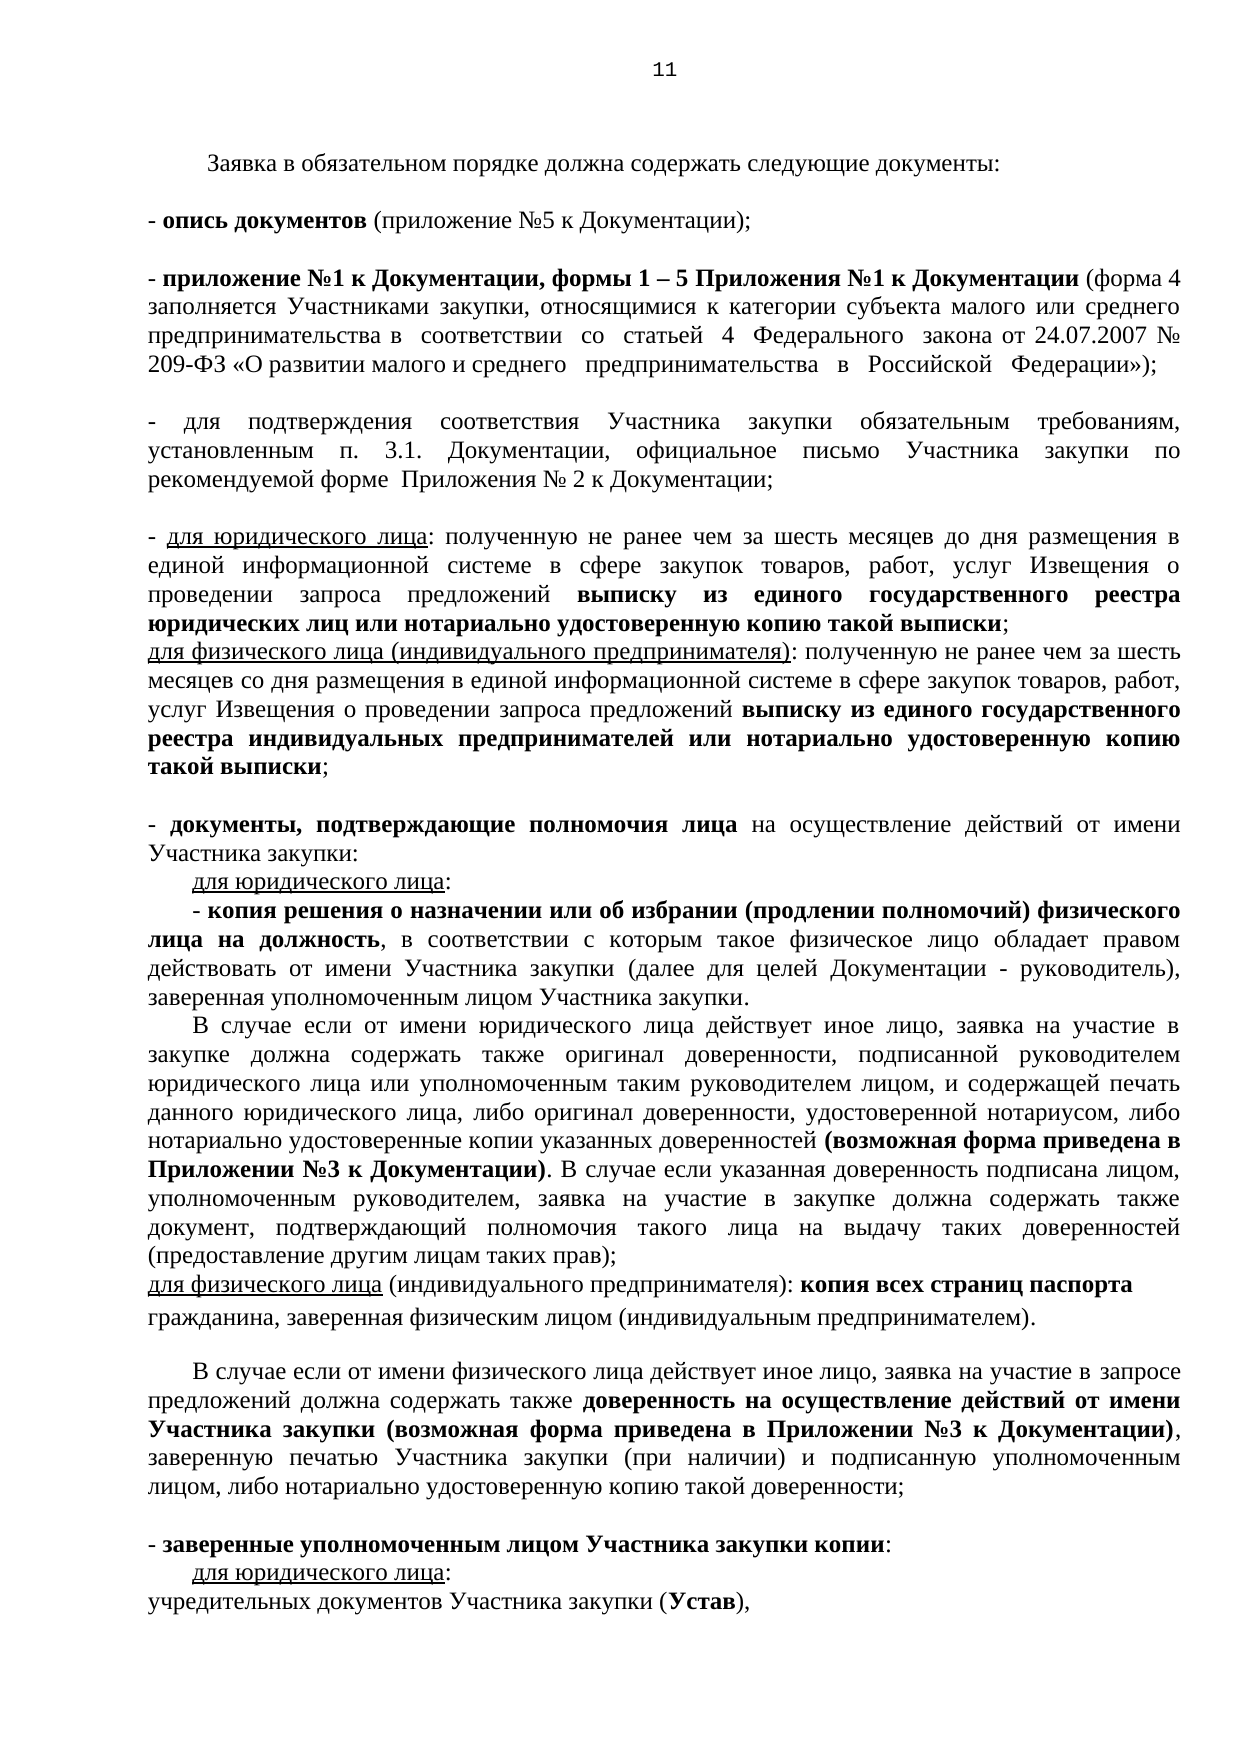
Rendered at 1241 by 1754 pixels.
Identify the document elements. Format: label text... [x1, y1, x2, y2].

text В случае если от имени юридического лица действует иное лицо, заявка на участие в закупке должна содержать также оригинал доверенности, подписанной руководителем юридического лица или уполномоченным таким руководителем лицом, и содержащей печать данного юридического лица, либо оригинал доверенности, удостоверенной нотариусом, либо нотариально удостоверенные копии указанных доверенностей (возможная форма приведена в Приложении №3 к Документации). В случае если указанная доверенность подписана лицом, уполномоченным руководителем, заявка на участие в закупке должна содержать также документ, подтверждающий полномочия такого лица на выдачу таких доверенностей (предоставление другим лицам таких прав); [148, 1011, 1181, 1269]
text учредительных документов Участника закупки (Устав), [148, 1586, 1181, 1615]
text Заявка в обязательном порядке должна содержать следующие документы: [148, 148, 1181, 176]
text для физического лица (индивидуального предпринимателя): копия всех страниц паспорта гражданина, заверенная физическим лицом (индивидуальным предпринимателем). [148, 1269, 1181, 1331]
text - для подтверждения соответствия Участника закупки обязательным требованиям, установленным п. 3.1. Документации, официальное письмо Участника закупки по рекомендуемой форме Приложения № 2 к Документации; [148, 406, 1181, 493]
text - копия решения о назначении или об избрании (продлении полномочий) физического лица на должность, в соответствии с которым такое физическое лицо обладает правом действовать от имени Участника закупки (далее для целей Документации - руководитель), заверенная уполномоченным лицом Участника закупки. [148, 895, 1181, 1011]
text для юридического лица: [148, 866, 1181, 895]
text - опись документов (приложение №5 к Документации); [148, 205, 1181, 234]
text - приложение №1 к Документации, формы 1 – 5 Приложения №1 к Документации (форма 4 заполняется Участниками закупки, относящимися к категории субъекта малого или среднего предпринимательства в соответствии со статьей 4 Федерального закона от 24.07.2007 № 209-ФЗ «О развитии малого и среднего предпринимательства в Российской Федерации»); [148, 263, 1181, 378]
text для юридического лица: [148, 1557, 1181, 1586]
text для физического лица (индивидуального предпринимателя): полученную не ранее чем за шесть месяцев со дня размещения в единой информационной системе в сфере закупок товаров, работ, услуг Извещения о проведении запроса предложений выписку из единого государственного реестра индивидуальных предпринимателей или нотариально удостоверенную копию такой выписки; [148, 636, 1181, 780]
text - для юридического лица: полученную не ранее чем за шесть месяцев до дня размещения в единой информационной системе в сфере закупок товаров, работ, услуг Извещения о проведении запроса предложений выписку из единого государственного реестра юридических лиц или нотариально удостоверенную копию такой выписки; [148, 521, 1181, 636]
text - заверенные уполномоченным лицом Участника закупки копии: [148, 1529, 1181, 1557]
text - документы, подтверждающие полномочия лица на осуществление действий от имени Участника закупки: [148, 809, 1181, 866]
text В случае если от имени физического лица действует иное лицо, заявка на участие в запросе предложений должна содержать также доверенность на осуществление действий от имени Участника закупки (возможная форма приведена в Приложении №3 к Документации), заверенную печатью Участника закупки (при наличии) и подписанную уполномоченным лицом, либо нотариально удостоверенную копию такой доверенности; [148, 1356, 1181, 1500]
